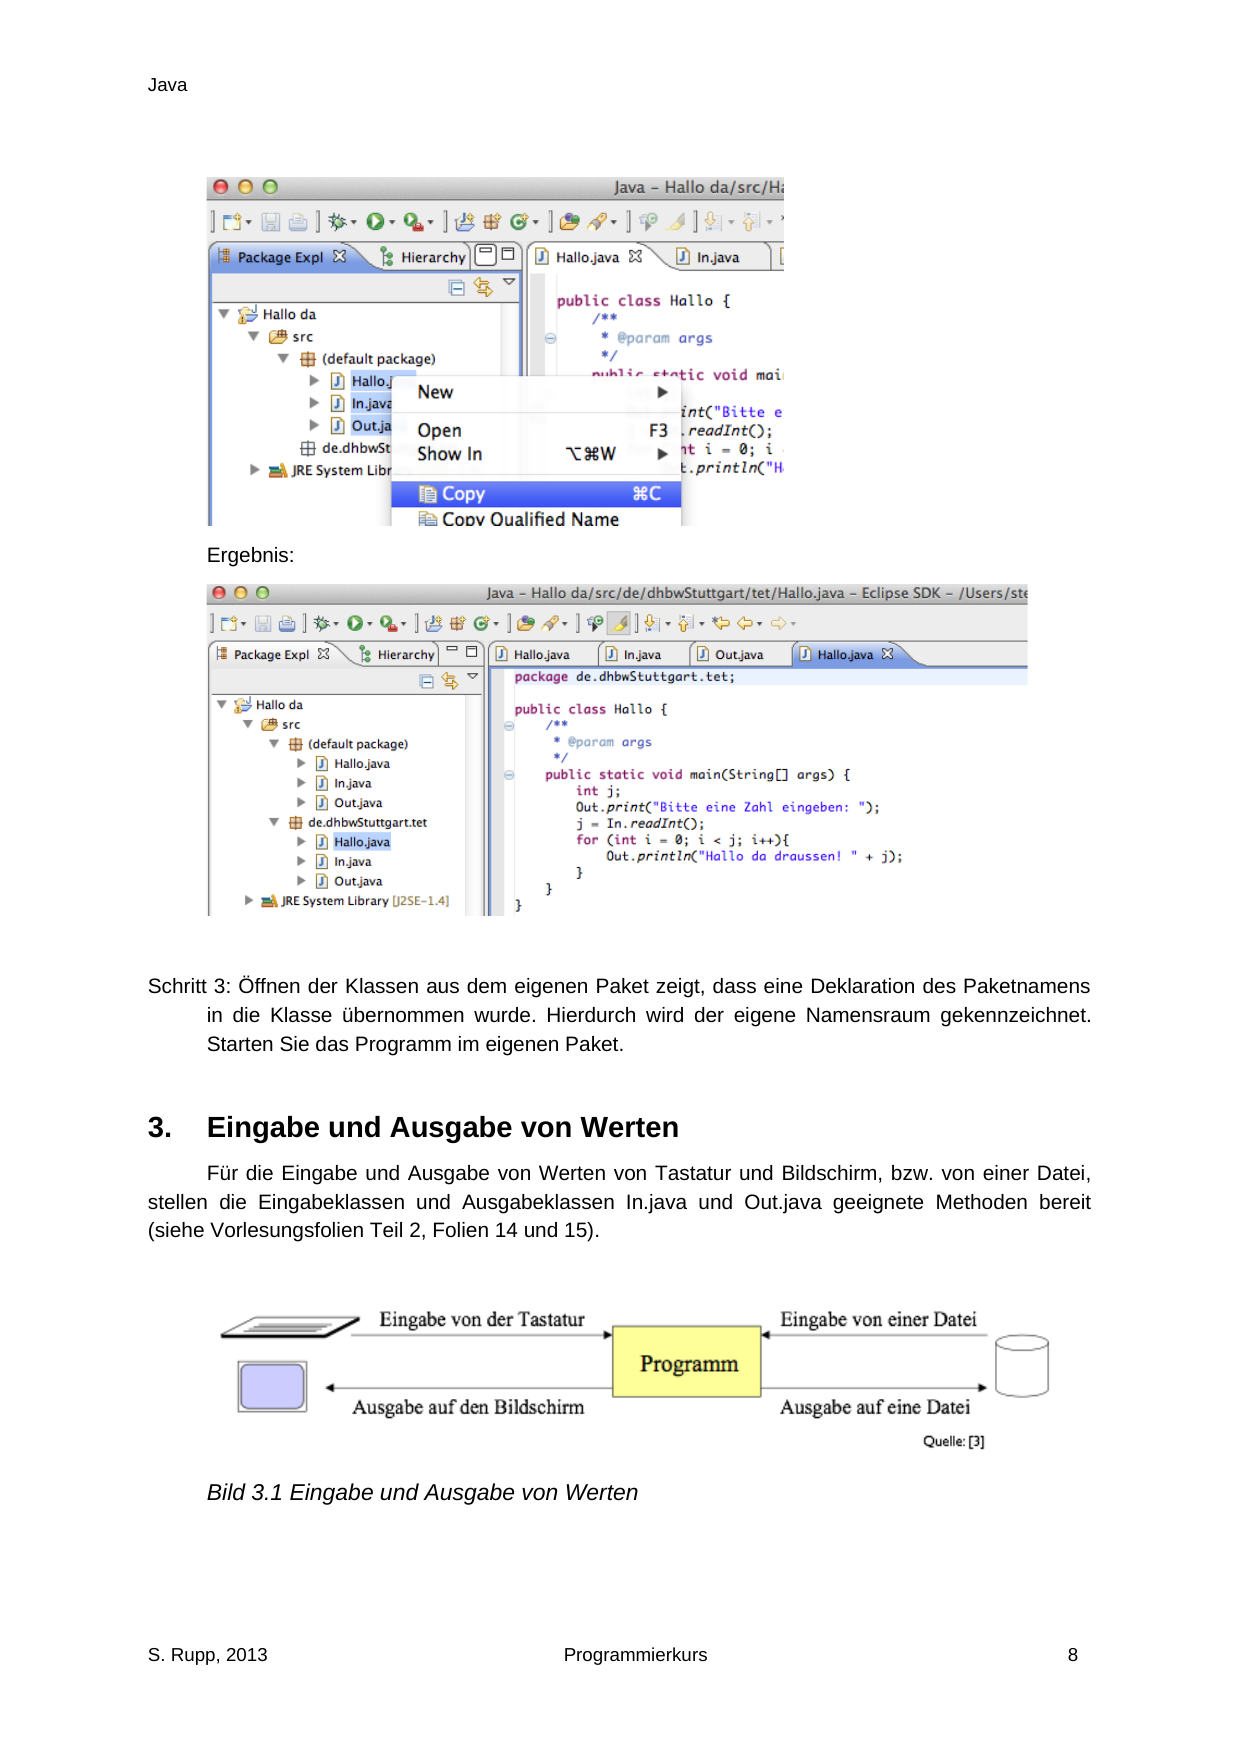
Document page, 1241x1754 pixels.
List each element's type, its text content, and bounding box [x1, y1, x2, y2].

text Ergebnis: [148, 543, 1093, 567]
text Bild 3.1 Eingabe und Ausgabe von Werten [148, 1479, 1093, 1505]
text Für die Eingabe und Ausgabe von Werten von Tastatur und Bildschirm, bzw. von einer Datei, stellen die Eingabeklassen und Ausgabeklassen In.java und Out.java geeignete Methoden bereit (siehe Vorlesungsfolien Teil 2, Folien 14 und 15). [148, 1161, 1093, 1242]
picture [206, 177, 784, 526]
list Eingabe und Ausgabe von Werten [148, 1111, 1093, 1144]
picture [206, 584, 1028, 916]
text Schritt 3: Öffnen der Klassen aus dem eigenen Paket zeigt, dass eine Deklaration des Paketnamens in die Klasse übernommen wurde. Hierdurch wird der eigene Namensraum gekennzeichnet. Starten Sie das Programm im eigenen Paket. [148, 974, 1093, 1056]
picture [206, 1300, 1068, 1458]
